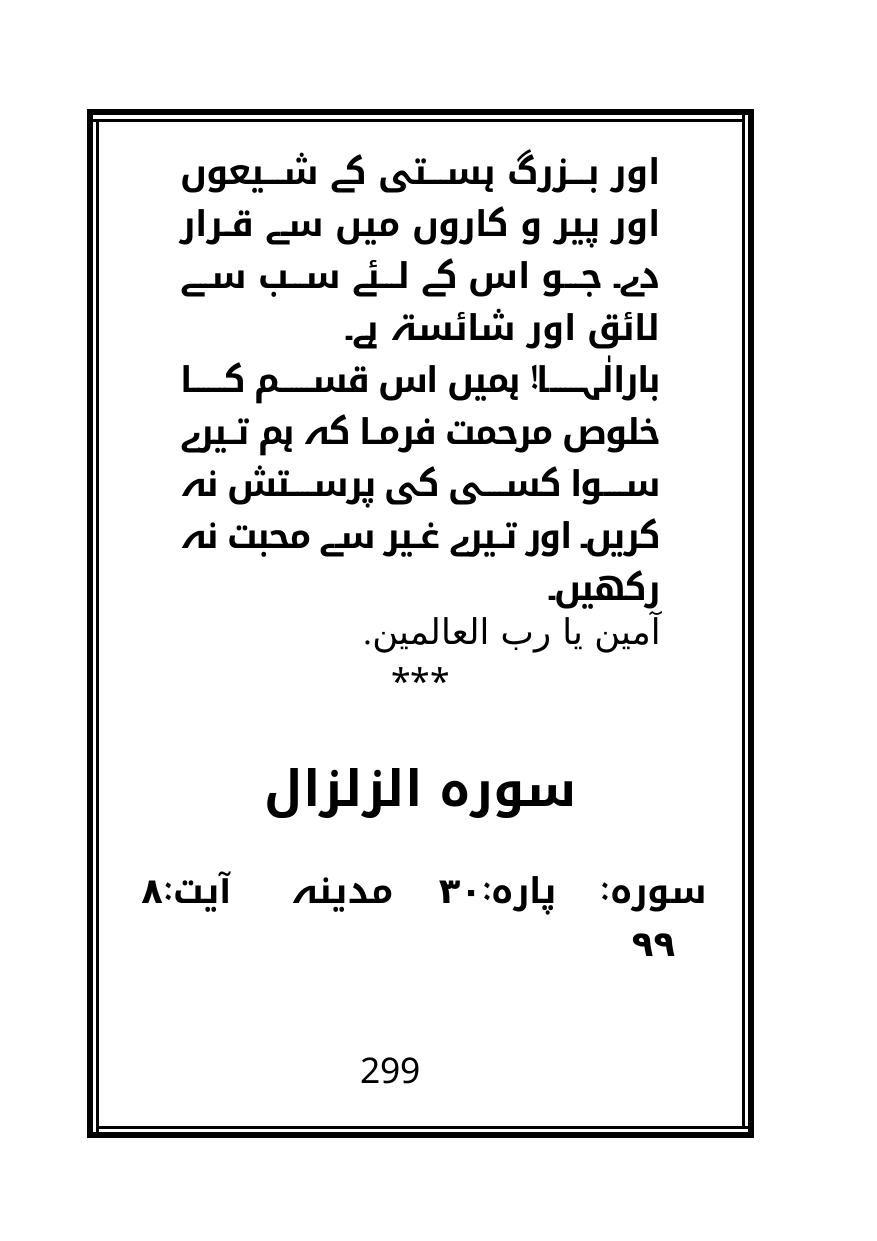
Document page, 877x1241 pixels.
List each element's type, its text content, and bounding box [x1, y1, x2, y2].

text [180, 142, 661, 351]
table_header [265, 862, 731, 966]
text آمین یا رب العالمین. [120, 611, 721, 653]
subtitle سورہ الزلزال [120, 742, 721, 837]
text بارالٰہا! ہمیں اس قسم کا خلوص مرحمت فرما کہ ہم تیرے سوا کسی کی پرستش نہ کریں۔ اور تیرے غیر سے محبت نہ رکھیں۔ [180, 351, 661, 611]
text ٭٭٭ [120, 653, 721, 705]
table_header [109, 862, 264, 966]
